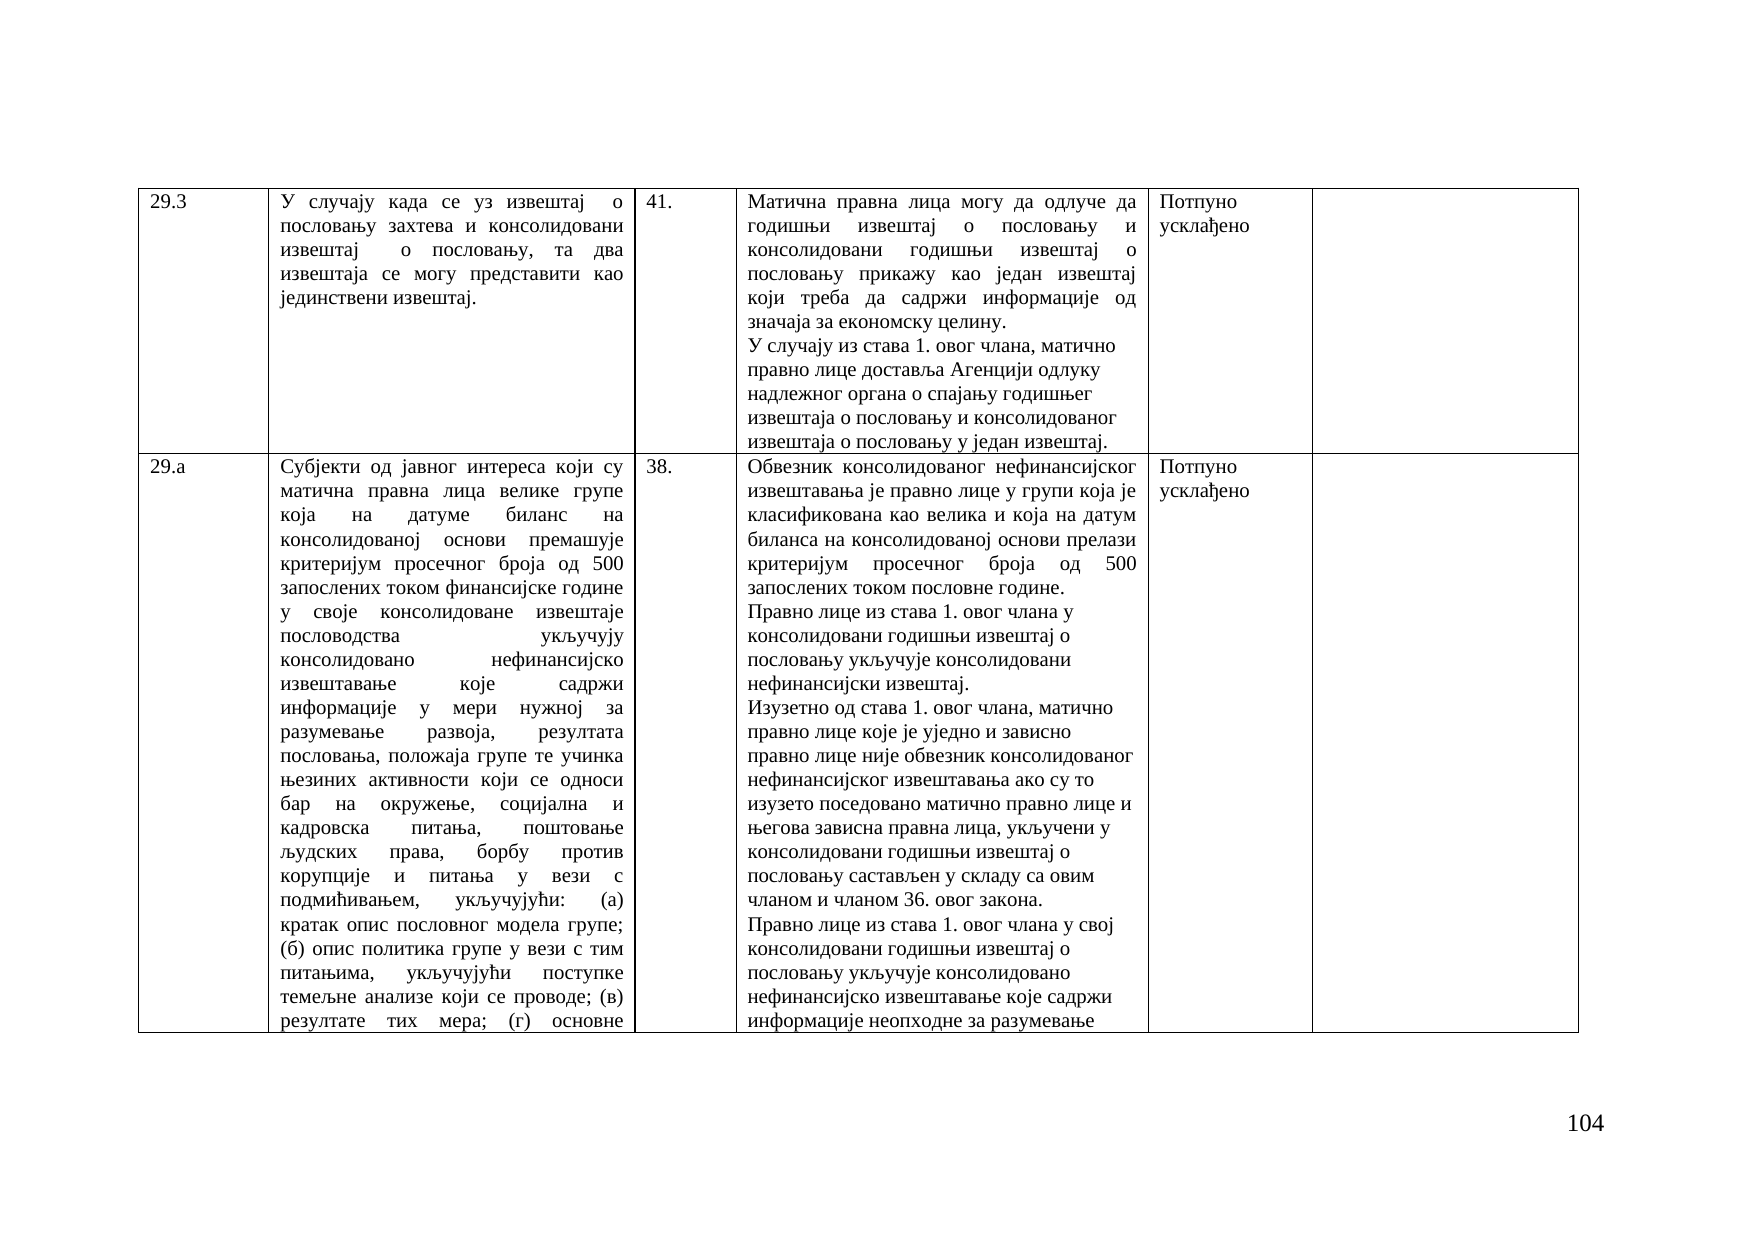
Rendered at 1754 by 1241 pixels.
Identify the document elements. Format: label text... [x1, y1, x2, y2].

table_cell Потпуно усклађено [1149, 454, 1312, 1032]
table_cell 29.3 [139, 189, 268, 453]
table_cell [1313, 454, 1578, 1032]
table_cell 41. [636, 189, 736, 453]
table_cell Матична правна лица могу да одлуче да годишњи извештај о пословању и консолидовани годишњи извештај о пословању прикажу као један извештај који треба да садржи информације од значаја за економску целину. У случају из става 1. овог члана, матично правно лице доставља Агенцији одлуку надлежног органа о спајању годишњег извештаја о пословању и консолидованог извештаја о пословању у један извештај. [737, 189, 1148, 453]
table_cell 29.а [139, 454, 268, 1032]
table_cell У случају када се уз извештај о пословању захтева и консолидовани извештај о пословању, та два извештаја се могу представити као јединствени извештај. [269, 189, 634, 453]
table_cell 38. [636, 454, 736, 1032]
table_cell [269, 454, 634, 1032]
table_cell [1313, 189, 1578, 453]
table_cell Потпуно усклађено [1149, 189, 1312, 453]
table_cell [737, 454, 1148, 1032]
